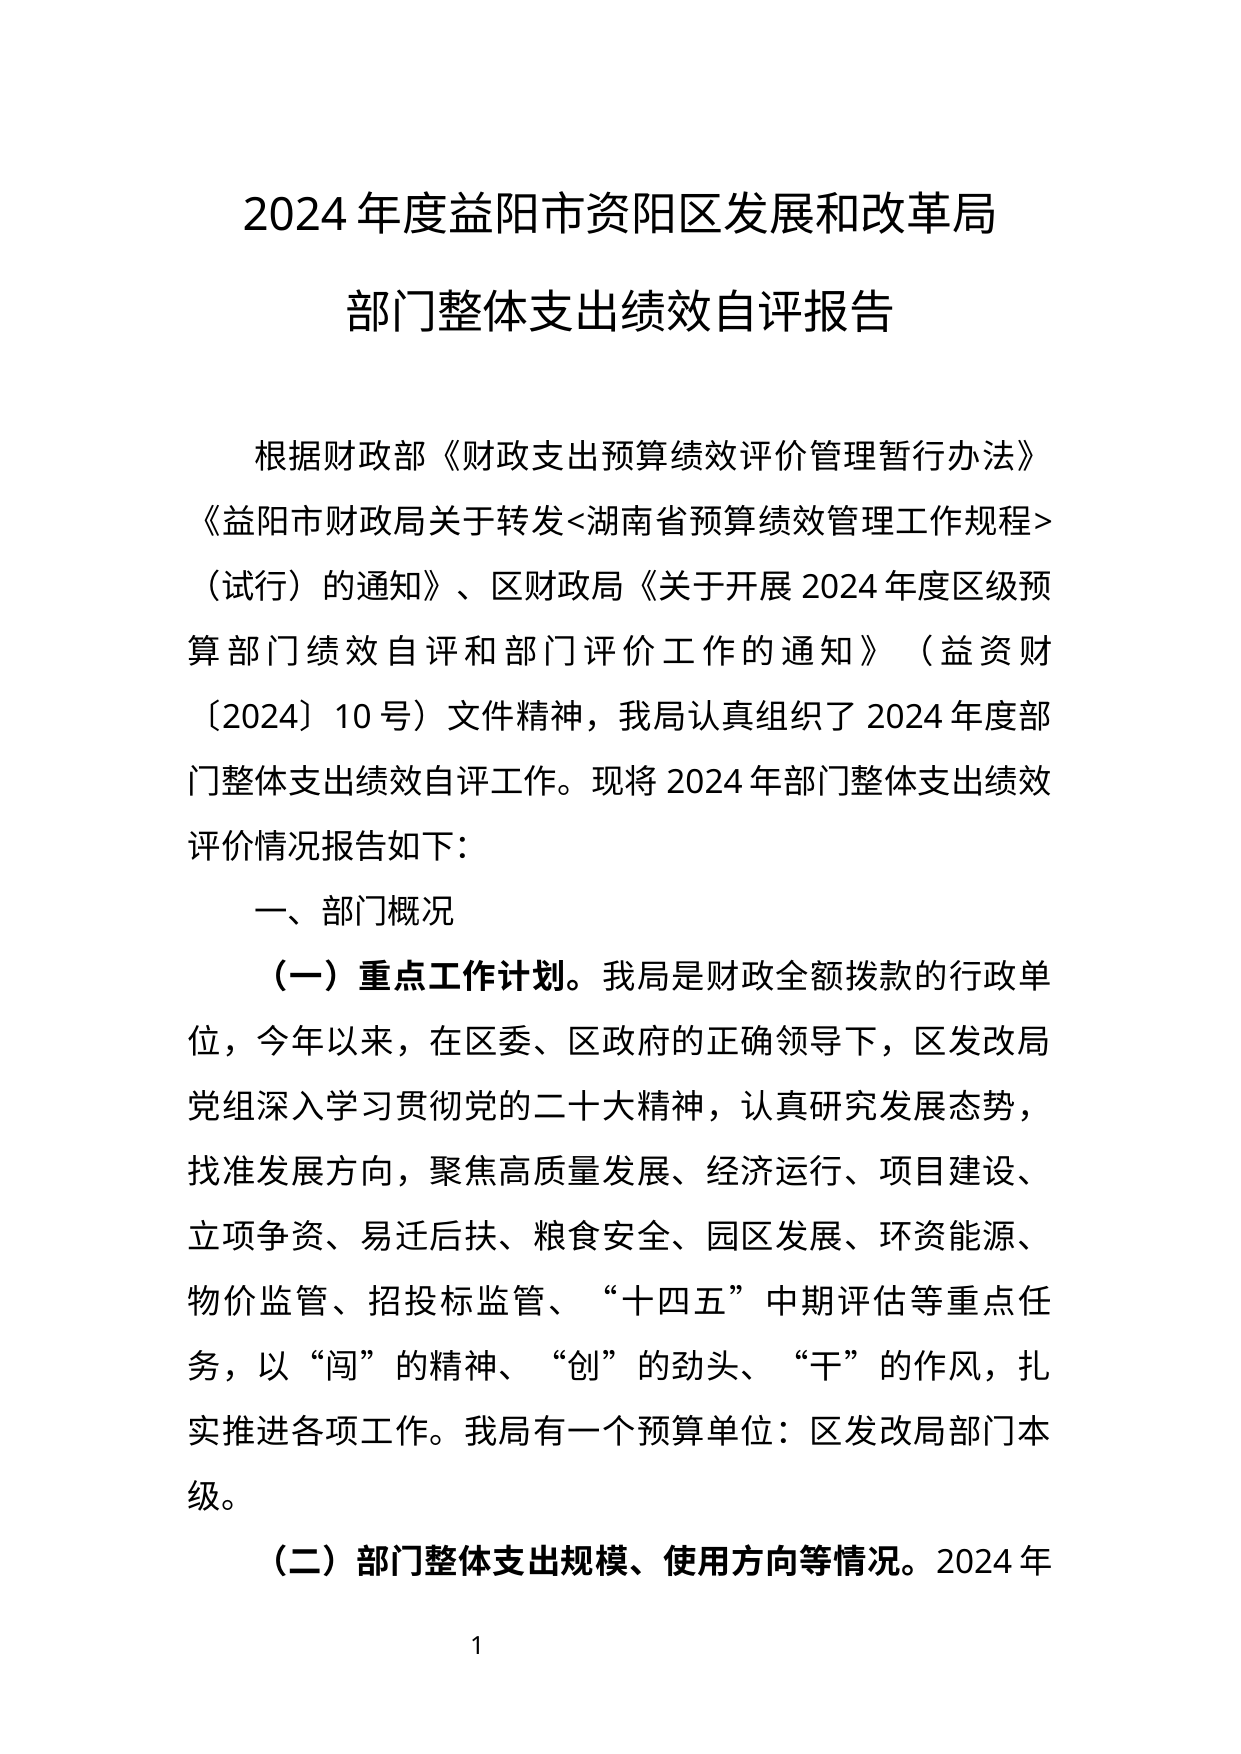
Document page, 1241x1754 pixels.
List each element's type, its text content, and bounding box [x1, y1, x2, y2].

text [187, 1527, 1053, 1592]
text 2024年度益阳市资阳区发展和改革局 [187, 162, 1053, 259]
text （一）重点工作计划。我局是财政全额拨款的行政单位，今年以来，在区委、区政府的正确领导下，区发改局党组深入学习贯彻党的二十大精神，认真研究发展态势，找准发展方向，聚焦高质量发展、经济运行、项目建设、立项争资、易迁后扶、粮食安全、园区发展、环资能源、物价监管、招投标监管、“十四五”中期评估等重点任务，以“闯”的精神、“创”的劲头、“干”的作风，扎实推进各项工作。我局有一个预算单位：区发改局部门本级。 [187, 942, 1053, 1527]
text 部门整体支出绩效自评报告 [187, 259, 1053, 357]
text 根据财政部《财政支出预算绩效评价管理暂行办法》《益阳市财政局关于转发<湖南省预算绩效管理工作规程>（试行）的通知》、区财政局《关于开展2024年度区级预算部门绩效自评和部门评价工作的通知》（益资财〔2024〕10号）文件精神，我局认真组织了2024年度部门整体支出绩效自评工作。现将2024年部门整体支出绩效评价情况报告如下： [187, 422, 1053, 877]
text 一、部门概况 [187, 877, 1053, 942]
